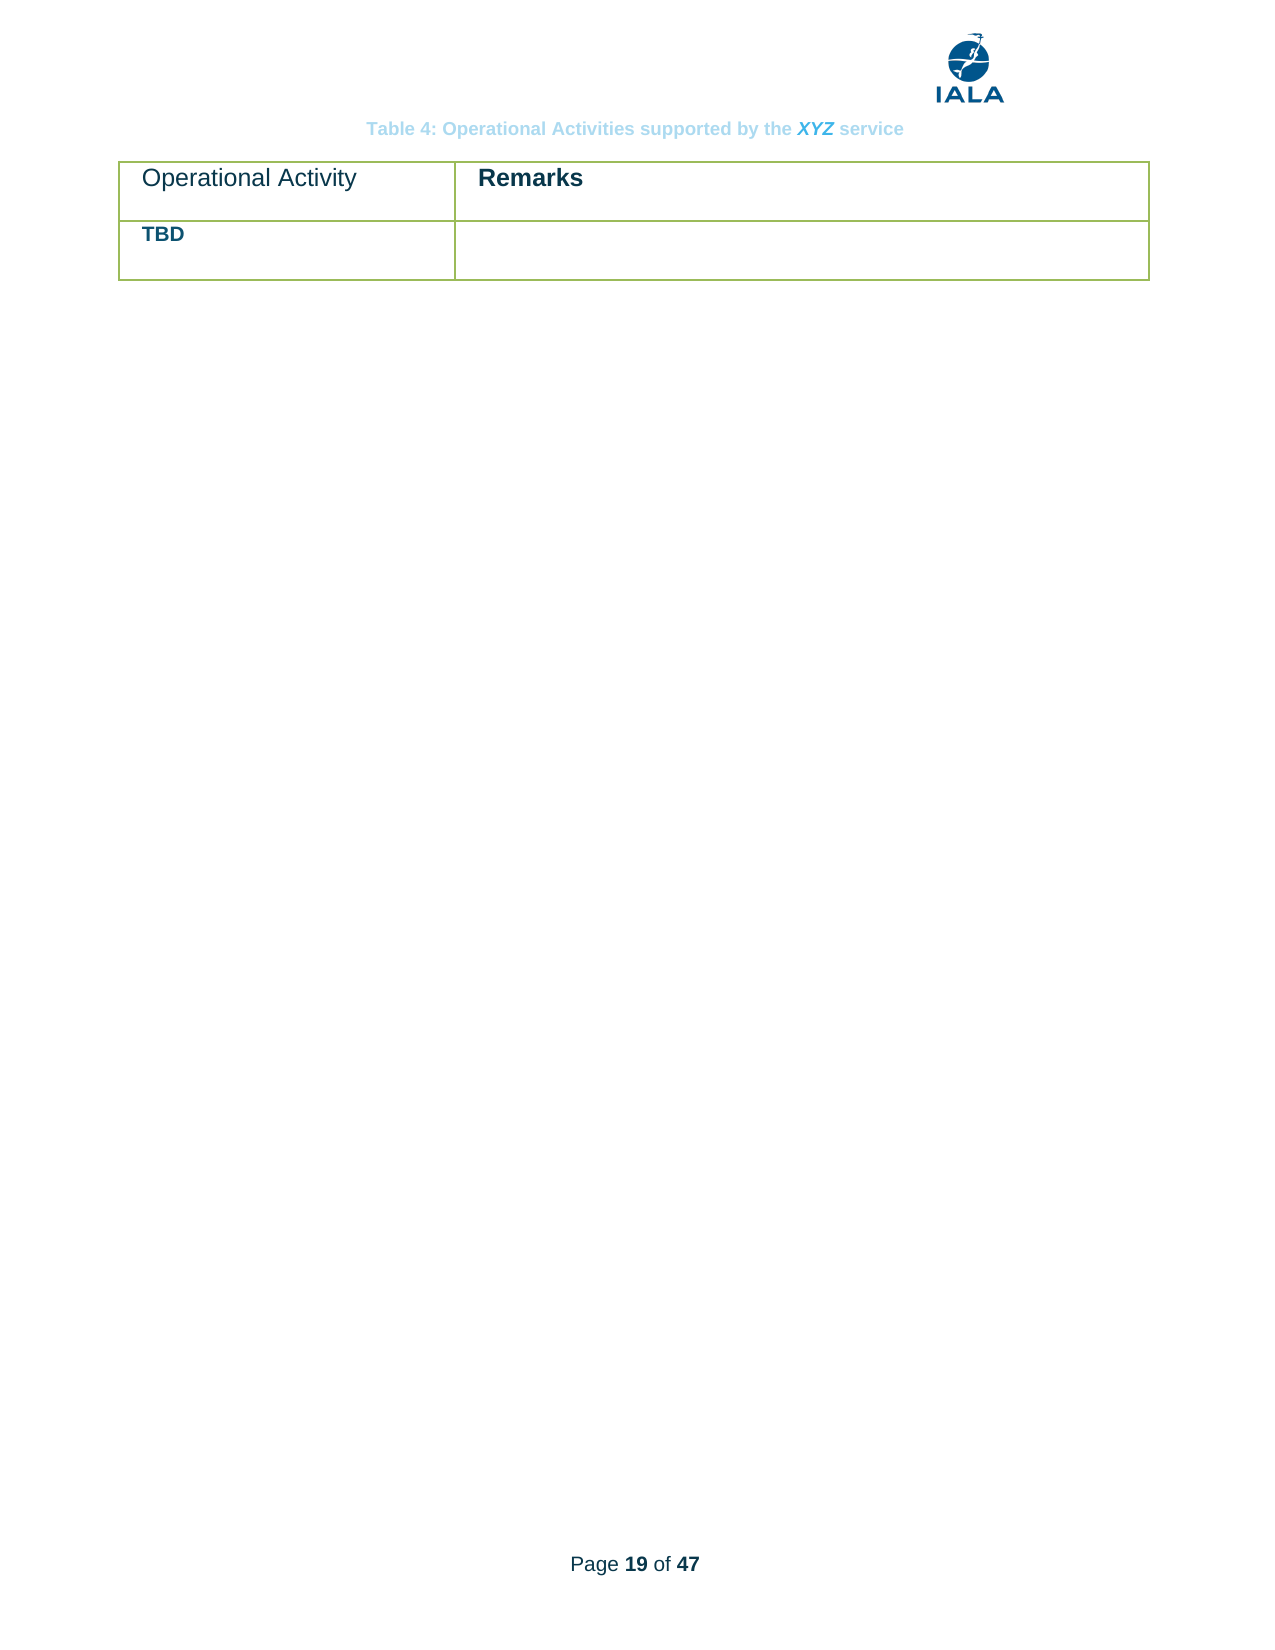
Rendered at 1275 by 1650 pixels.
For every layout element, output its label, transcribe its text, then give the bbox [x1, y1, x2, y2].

table_cell [456, 222, 1148, 279]
table_cell TBD [120, 222, 454, 279]
picture [921, 25, 1016, 118]
table_header Operational Activity [120, 163, 454, 220]
table_header Remarks [456, 163, 1148, 220]
text Table 4: Operational Activities supported by the XYZ service [118, 118, 1152, 140]
